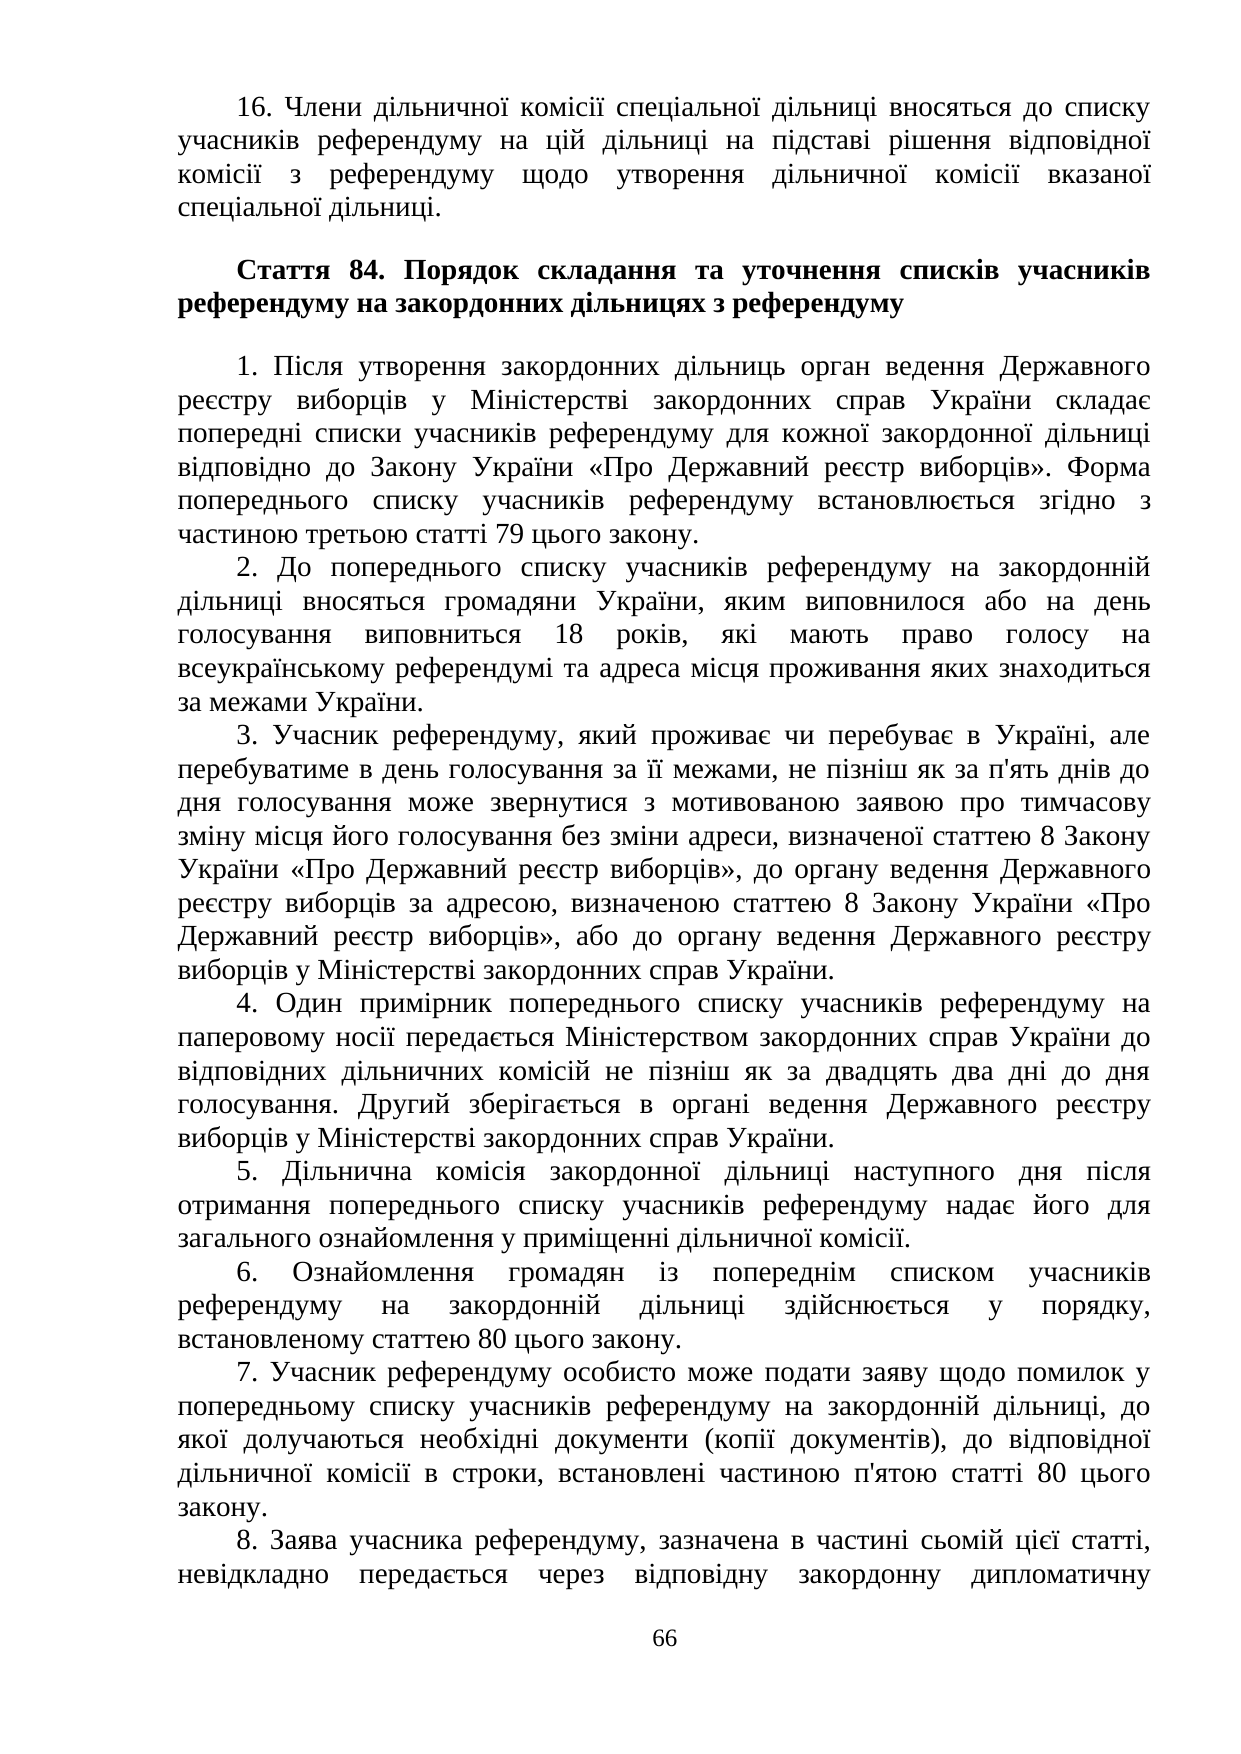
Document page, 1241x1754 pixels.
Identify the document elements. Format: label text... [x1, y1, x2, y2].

text Стаття 84. Порядок складання та уточнення списків учасників референдуму на закордонних дільницях з референдуму [177, 252, 1152, 319]
text 2. До попереднього списку учасників референдуму на закордонній дільниці вносяться громадяни України, яким виповнилося або на день голосування виповниться 18 років, які мають право голосу на всеукраїнському референдумі та адреса місця проживання яких знаходиться за межами України. [177, 549, 1152, 717]
text 5. Дільнична комісія закордонної дільниці наступного дня після отримання попереднього списку учасників референдуму надає його для загального ознайомлення у приміщенні дільничної комісії. [177, 1153, 1152, 1254]
text 3. Учасник референдуму, який проживає чи перебуває в Україні, але перебуватиме в день голосування за її межами, не пізніш як за п'ять днів до дня голосування може звернутися з мотивованою заявою про тимчасову зміну місця його голосування без зміни адреси, визначеної статтею 8 Закону України «Про Державний реєстр виборців», до органу ведення Державного реєстру виборців за адресою, визначеною статтею 8 Закону України «Про Державний реєстр виборців», або до органу ведення Державного реєстру виборців у Міністерстві закордонних справ України. [177, 717, 1152, 986]
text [177, 1522, 1152, 1589]
text 1. Після утворення закордонних дільниць орган ведення Державного реєстру виборців у Міністерстві закордонних справ України складає попередні списки учасників референдуму для кожної закордонної дільниці відповідно до Закону України «Про Державний реєстр виборців». Форма попереднього списку учасників референдуму встановлюється згідно з частиною третьою статті 79 цього закону. [177, 348, 1152, 549]
text 16. Члени дільничної комісії спеціальної дільниці вносяться до списку учасників референдуму на цій дільниці на підставі рішення відповідної комісії з референдуму щодо утворення дільничної комісії вказаної спеціальної дільниці. [177, 89, 1152, 223]
text 6. Ознайомлення громадян із попереднім списком учасників референдуму на закордонній дільниці здійснюється у порядку, встановленому статтею 80 цього закону. [177, 1254, 1152, 1354]
text 4. Один примірник попереднього списку учасників референдуму на паперовому носії передається Міністерством закордонних справ України до відповідних дільничних комісій не пізніш як за двадцять два дні до дня голосування. Другий зберігається в органі ведення Державного реєстру виборців у Міністерстві закордонних справ України. [177, 986, 1152, 1153]
text 7. Учасник референдуму особисто може подати заяву щодо помилок у попередньому списку учасників референдуму на закордонній дільниці, до якої долучаються необхідні документи (копії документів), до відповідної дільничної комісії в строки, встановлені частиною п'ятою статті 80 цього закону. [177, 1354, 1152, 1522]
